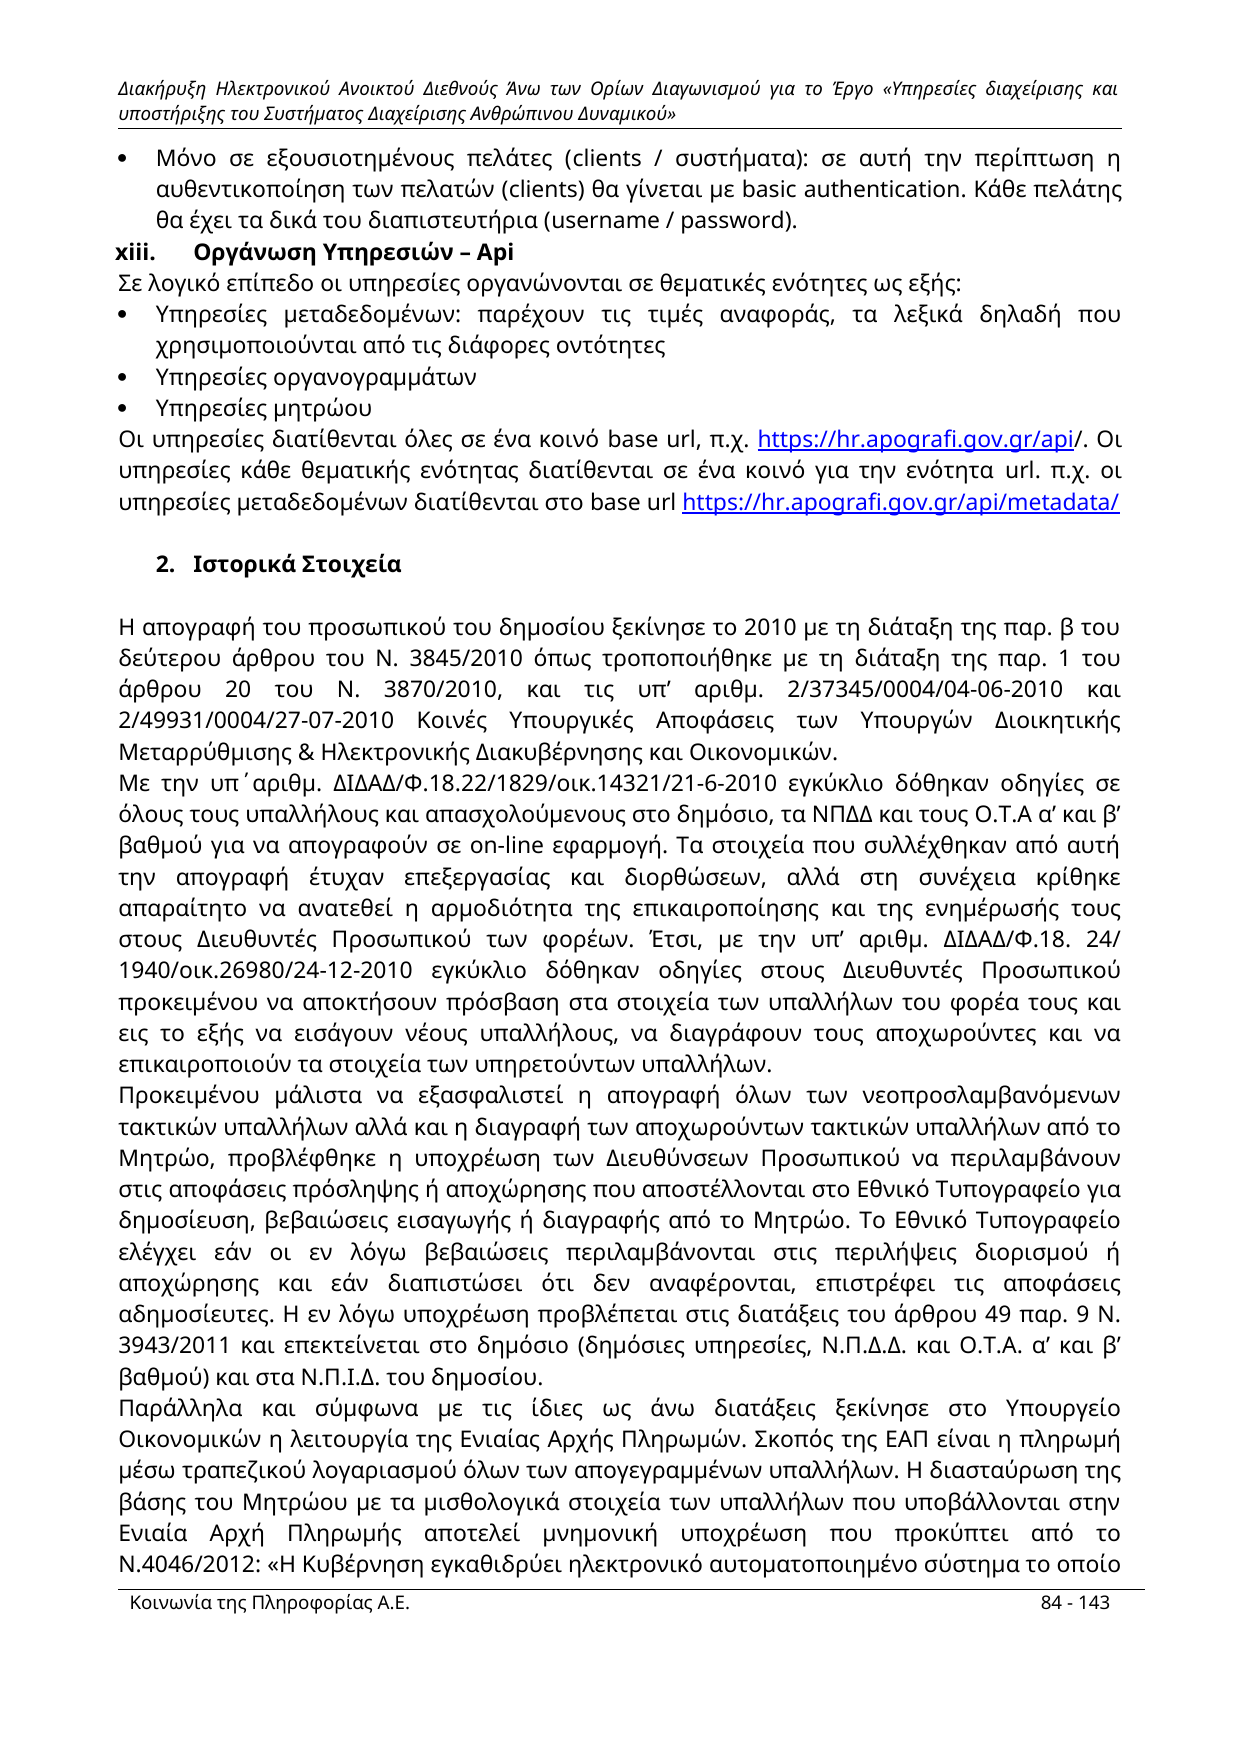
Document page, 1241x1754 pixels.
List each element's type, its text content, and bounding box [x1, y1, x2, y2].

text Σε λογικό επίπεδο οι υπηρεσίες οργανώνονται σε θεματικές ενότητες ως εξής: [118, 267, 1122, 298]
list Ιστορικά Στοιχεία [156, 548, 1122, 579]
text Η απογραφή του προσωπικού του δημοσίου ξεκίνησε το 2010 με τη διάταξη της παρ. β του δεύτερου άρθρου του Ν. 3845/2010 όπως τροποποιήθηκε με τη διάταξη της παρ. 1 του άρθρου 20 του Ν. 3870/2010, και τις υπ’ αριθμ. 2/37345/0004/04-06-2010 και 2/49931/0004/27-07-2010 Κοινές Υπουργικές Αποφάσεις των Υπουργών Διοικητικής Μεταρρύθμισης & Ηλεκτρονικής Διακυβέρνησης και Οικονομικών. [118, 610, 1122, 767]
list Μόνο σε εξουσιοτημένους πελάτες (clients / συστήματα): σε αυτή την περίπτωση η αυθεντικοποίηση των πελατών (clients) θα γίνεται με basic authentication. Κάθε πελάτης θα έχει τα δικά του διαπιστευτήρια (username / password). [118, 142, 1122, 235]
list Υπηρεσίες οργανογραμμάτων [118, 360, 1122, 392]
list Οργάνωση Υπηρεσιών – Api [156, 235, 1122, 267]
list Υπηρεσίες μεταδεδομένων: παρέχουν τις τιμές αναφοράς, τα λεξικά δηλαδή που χρησιμοποιούνται από τις διάφορες οντότητες [118, 298, 1122, 360]
list Υπηρεσίες μητρώου [118, 392, 1122, 423]
text Με την υπ΄αριθμ. ΔΙΔΑΔ/Φ.18.22/1829/οικ.14321/21-6-2010 εγκύκλιο δόθηκαν οδηγίες σε όλους τους υπαλλήλους και απασχολούμενους στο δημόσιο, τα ΝΠΔΔ και τους Ο.Τ.Α α’ και β’ βαθμού για να απογραφούν σε on-line εφαρμογή. Τα στοιχεία που συλλέχθηκαν από αυτή την απογραφή έτυχαν επεξεργασίας και διορθώσεων, αλλά στη συνέχεια κρίθηκε απαραίτητο να ανατεθεί η αρμοδιότητα της επικαιροποίησης και της ενημέρωσής τους στους Διευθυντές Προσωπικού των φορέων. Έτσι, με την υπ’ αριθμ. ΔΙΔΑΔ/Φ.18. 24/ 1940/οικ.26980/24-12-2010 εγκύκλιο δόθηκαν οδηγίες στους Διευθυντές Προσωπικού προκειμένου να αποκτήσουν πρόσβαση στα στοιχεία των υπαλλήλων του φορέα τους και εις το εξής να εισάγουν νέους υπαλλήλους, να διαγράφουν τους αποχωρούντες και να επικαιροποιούν τα στοιχεία των υπηρετούντων υπαλλήλων. [118, 767, 1122, 1079]
text Προκειμένου μάλιστα να εξασφαλιστεί η απογραφή όλων των νεοπροσλαμβανόμενων τακτικών υπαλλήλων αλλά και η διαγραφή των αποχωρούντων τακτικών υπαλλήλων από το Μητρώο, προβλέφθηκε η υποχρέωση των Διευθύνσεων Προσωπικού να περιλαμβάνουν στις αποφάσεις πρόσληψης ή αποχώρησης που αποστέλλονται στο Εθνικό Τυπογραφείο για δημοσίευση, βεβαιώσεις εισαγωγής ή διαγραφής από το Μητρώο. Το Εθνικό Τυπογραφείο ελέγχει εάν οι εν λόγω βεβαιώσεις περιλαμβάνονται στις περιλήψεις διορισμού ή αποχώρησης και εάν διαπιστώσει ότι δεν αναφέρονται, επιστρέφει τις αποφάσεις αδημοσίευτες. Η εν λόγω υποχρέωση προβλέπεται στις διατάξεις του άρθρου 49 παρ. 9 Ν. 3943/2011 και επεκτείνεται στο δημόσιο (δημόσιες υπηρεσίες, Ν.Π.Δ.Δ. και Ο.Τ.Α. α’ και β’ βαθμού) και στα Ν.Π.Ι.Δ. του δημοσίου. [118, 1079, 1122, 1392]
text Οι υπηρεσίες διατίθενται όλες σε ένα κοινό base url, π.χ. https://hr.apografi.gov.gr/api/. Οι υπηρεσίες κάθε θεματικής ενότητας διατίθενται σε ένα κοινό για την ενότητα url. π.χ. οι υπηρεσίες μεταδεδομένων διατίθενται στο base url https://hr.apografi.gov.gr/api/metadata/ [118, 423, 1122, 517]
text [118, 1392, 1122, 1579]
